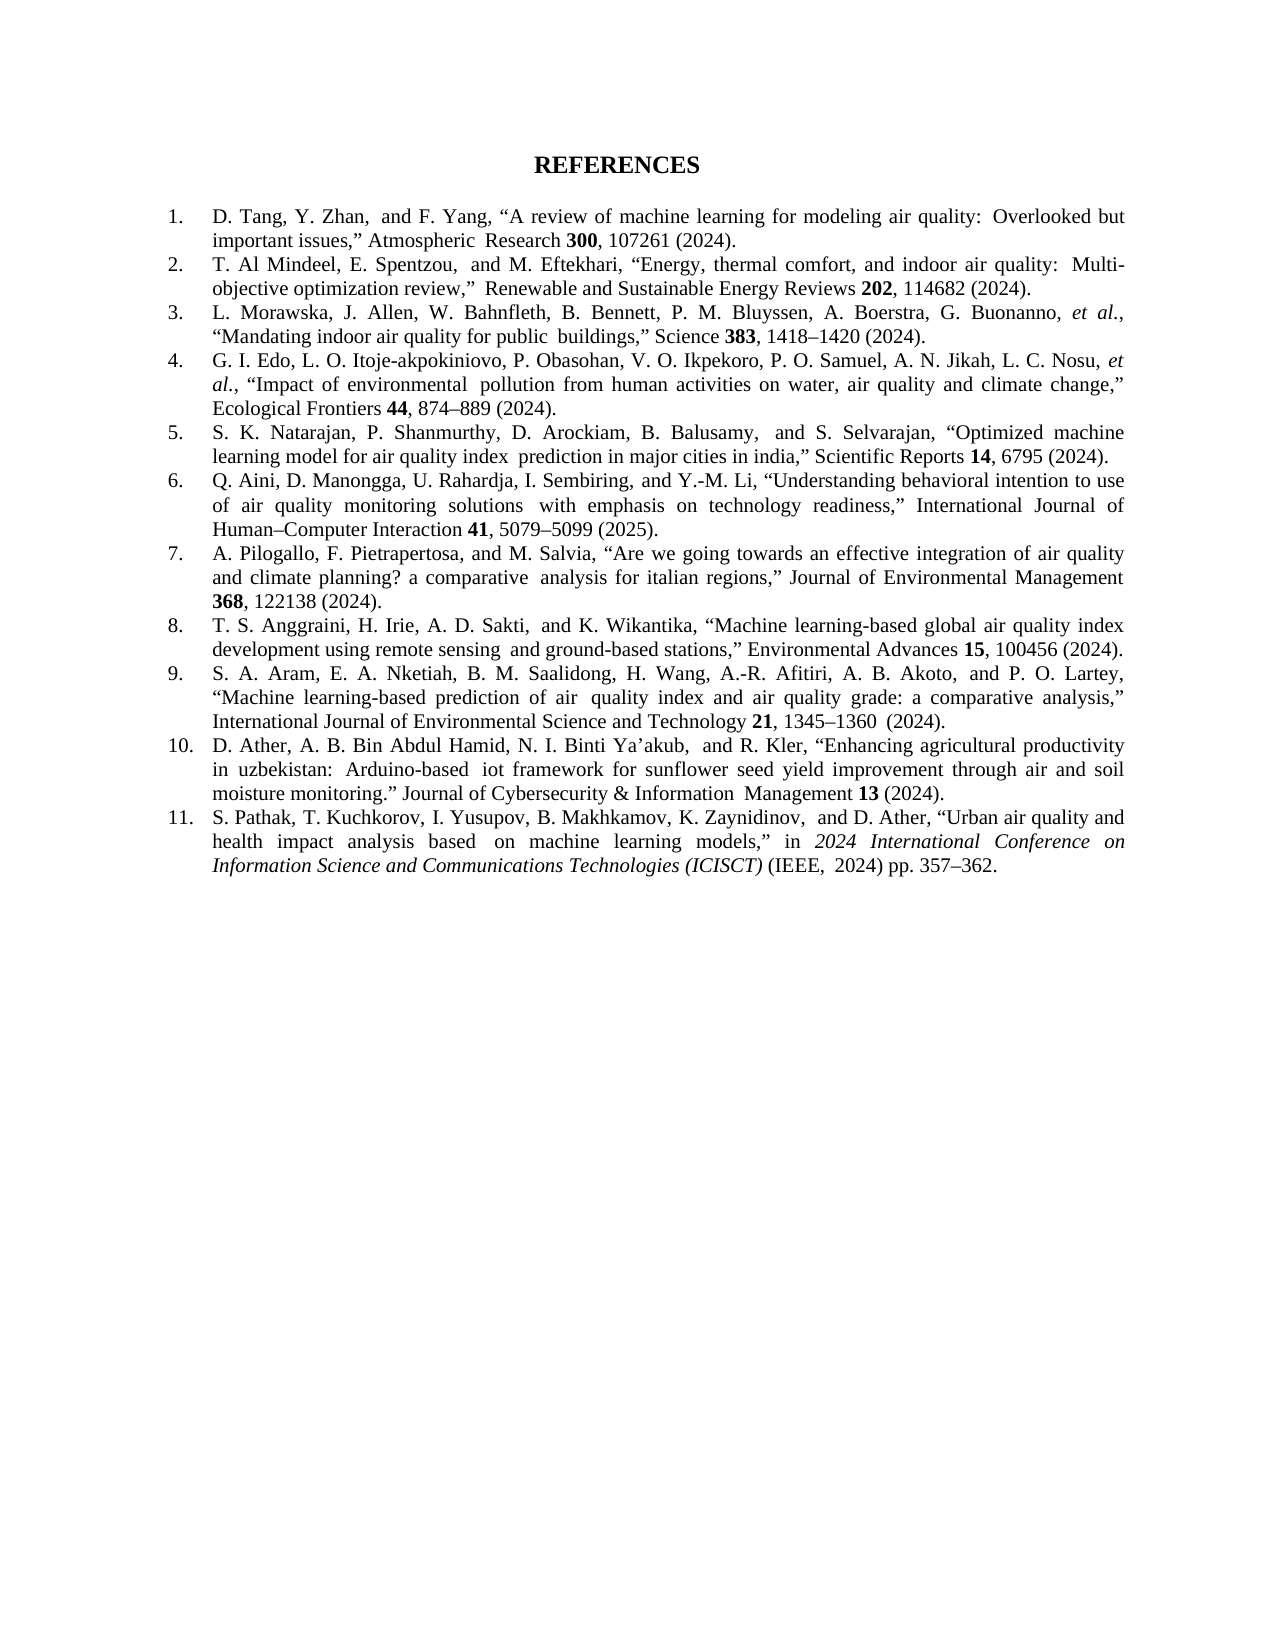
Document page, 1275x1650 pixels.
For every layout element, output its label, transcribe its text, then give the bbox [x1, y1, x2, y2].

list G. I. Edo, L. O. Itoje-akpokiniovo, P. Obasohan, V. O. Ikpekoro, P. O. Samuel, A. N. Jikah, L. C. Nosu, et al., “Impact of environmental pollution from human activities on water, air quality and climate change,” Ecological Frontiers 44, 874–889 (2024). [168, 348, 1125, 420]
list L. Morawska, J. Allen, W. Bahnfleth, B. Bennett, P. M. Bluyssen, A. Boerstra, G. Buonanno, et al., “Mandating indoor air quality for public buildings,” Science 383, 1418–1420 (2024). [168, 300, 1125, 348]
list Q. Aini, D. Manongga, U. Rahardja, I. Sembiring, and Y.-M. Li, “Understanding behavioral intention to use of air quality monitoring solutions with emphasis on technology readiness,” International Journal of Human–Computer Interaction 41, 5079–5099 (2025). [168, 468, 1125, 541]
subtitle REFERENCES [151, 150, 1083, 179]
list S. K. Natarajan, P. Shanmurthy, D. Arockiam, B. Balusamy, and S. Selvarajan, “Optimized machine learning model for air quality index prediction in major cities in india,” Scientific Reports 14, 6795 (2024). [168, 420, 1125, 468]
list D. Ather, A. B. Bin Abdul Hamid, N. I. Binti Ya’akub, and R. Kler, “Enhancing agricultural productivity in uzbekistan: Arduino-based iot framework for sunflower seed yield improvement through air and soil moisture monitoring.” Journal of Cybersecurity & Information Management 13 (2024). [168, 733, 1125, 805]
list A. Pilogallo, F. Pietrapertosa, and M. Salvia, “Are we going towards an effective integration of air quality and climate planning? a comparative analysis for italian regions,” Journal of Environmental Management 368, 122138 (2024). [168, 541, 1125, 613]
list S. Pathak, T. Kuchkorov, I. Yusupov, B. Makhkamov, K. Zaynidinov, and D. Ather, “Urban air quality and health impact analysis based on machine learning models,” in 2024 International Conference on Information Science and Communications Technologies (ICISCT) (IEEE, 2024) pp. 357–362. [168, 805, 1125, 877]
list S. A. Aram, E. A. Nketiah, B. M. Saalidong, H. Wang, A.-R. Afitiri, A. B. Akoto, and P. O. Lartey, “Machine learning-based prediction of air quality index and air quality grade: a comparative analysis,” International Journal of Environmental Science and Technology 21, 1345–1360 (2024). [168, 661, 1125, 733]
list D. Tang, Y. Zhan, and F. Yang, “A review of machine learning for modeling air quality: Overlooked but important issues,” Atmospheric Research 300, 107261 (2024). [168, 204, 1125, 252]
list T. Al Mindeel, E. Spentzou, and M. Eftekhari, “Energy, thermal comfort, and indoor air quality: Multi-objective optimization review,” Renewable and Sustainable Energy Reviews 202, 114682 (2024). [168, 252, 1125, 300]
list T. S. Anggraini, H. Irie, A. D. Sakti, and K. Wikantika, “Machine learning-based global air quality index development using remote sensing and ground-based stations,” Environmental Advances 15, 100456 (2024). [168, 613, 1125, 661]
